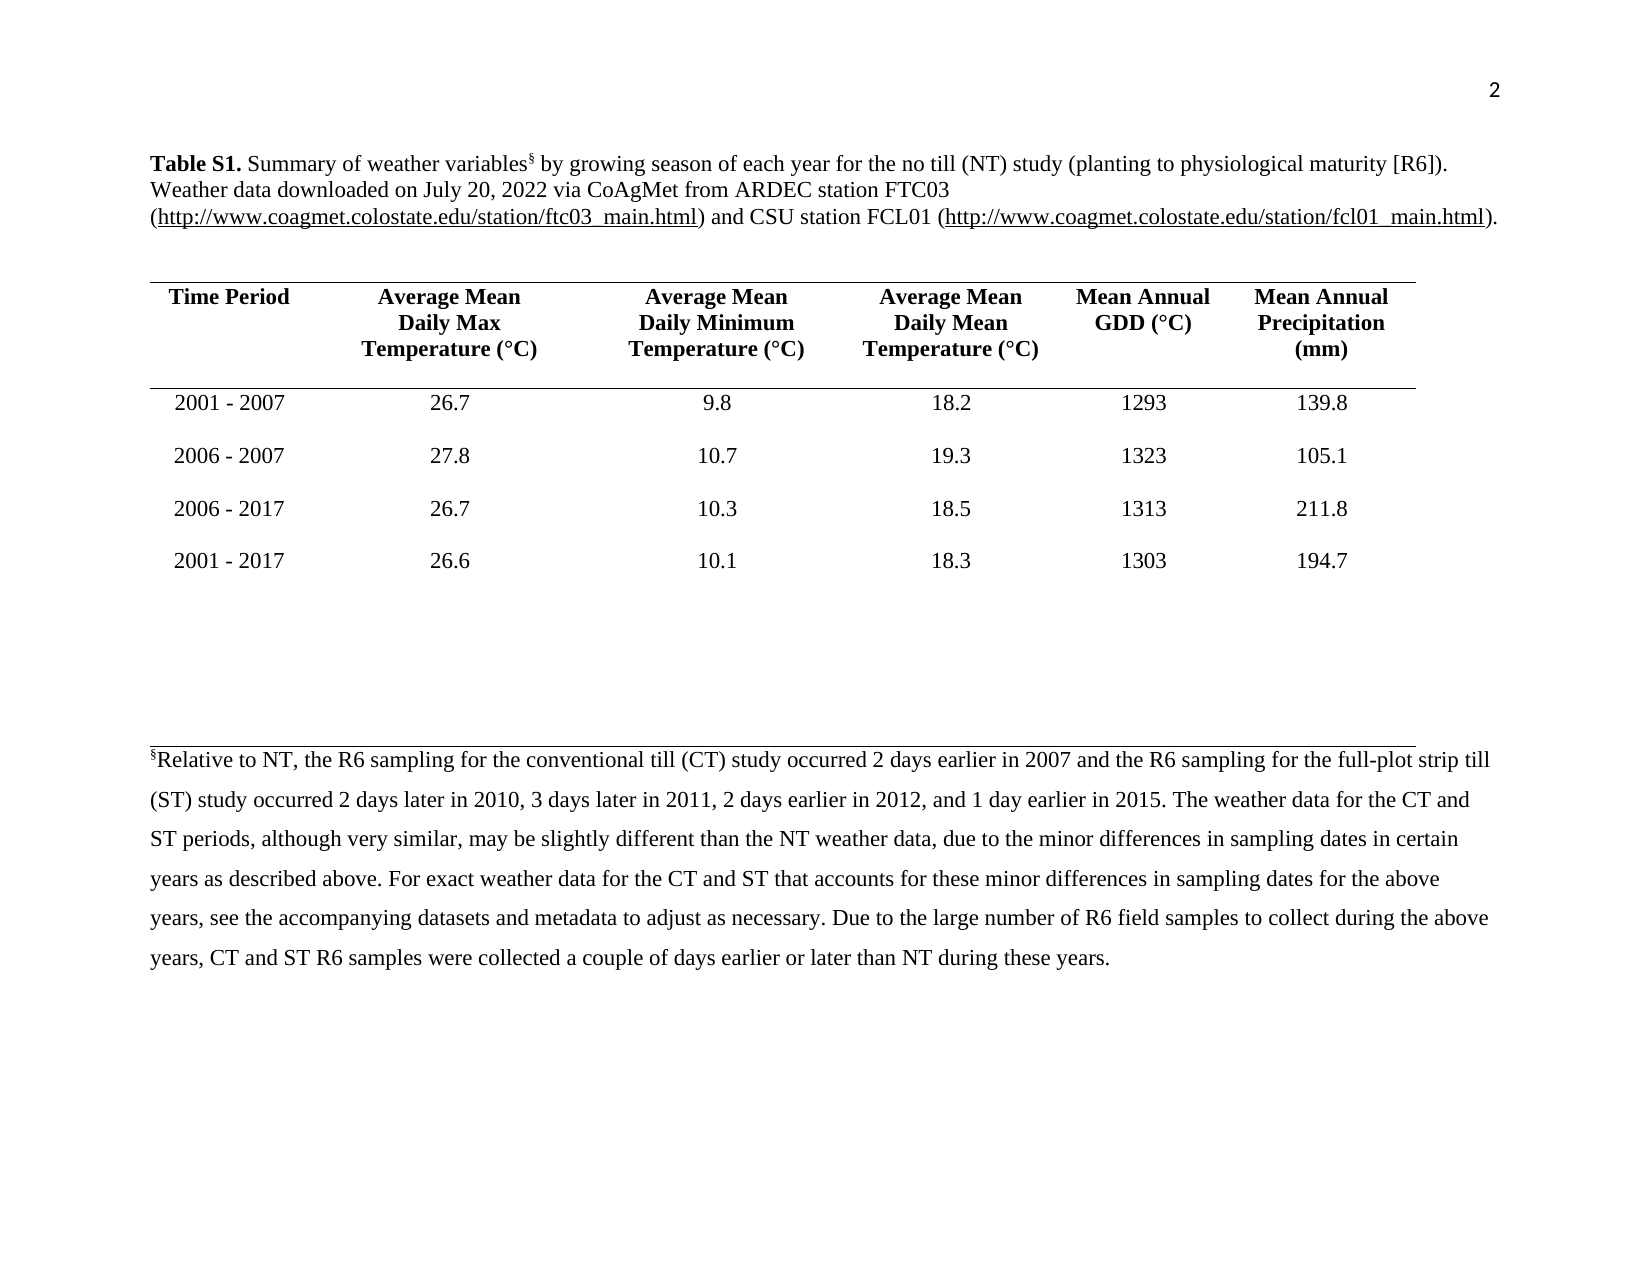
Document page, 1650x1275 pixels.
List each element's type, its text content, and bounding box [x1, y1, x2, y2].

table_cell 139.8 105.1 211.8 194.7 [1228, 389, 1416, 746]
table_header Mean Annual Precipitation (mm) [1228, 283, 1416, 388]
text §Relative to NT, the R6 sampling for the conventional till (CT) study occurred 2 days earlier in 2007 and the R6 sampling for the full-plot strip till (ST) study occurred 2 days later in 2010, 3 days later in 2011, 2 days earlier in 2012, and 1 day earlier in 2015. The weather data for the CT and ST periods, although very similar, may be slightly different than the NT weather data, due to the minor differences in sampling dates in certain years as described above. For exact weather data for the CT and ST that accounts for these minor differences in sampling dates for the above years, see the accompanying datasets and metadata to adjust as necessary. Due to the large number of R6 field samples to collect during the above years, CT and ST R6 samples were collected a couple of days earlier or later than NT during these years. [150, 747, 1500, 970]
table_cell 2001 - 2007 2006 - 2007 2006 - 2017 2001 - 2017 [150, 389, 309, 746]
table_header Mean Annual GDD (°C) [1059, 283, 1228, 388]
table_cell 1293 1323 1313 1303 [1059, 389, 1228, 746]
table_header Average Mean Daily Mean Temperature (°C) [844, 283, 1059, 388]
table_cell 9.8 10.7 10.3 10.1 [591, 389, 844, 746]
text Table S1. Summary of weather variables§ by growing season of each year for the no till (NT) study (planting to physiological maturity [R6]). Weather data downloaded on July 20, 2022 via CoAgMet from ARDEC station FTC03 (http://www.coagmet.colostate.edu/station/ftc03_main.html) and CSU station FCL01 (http://www.coagmet.colostate.edu/station/fcl01_main.html). [150, 150, 1500, 229]
table_cell 18.2 19.3 18.5 18.3 [844, 389, 1059, 746]
table_cell 26.7 27.8 26.7 26.6 [309, 389, 591, 746]
table_header Average Mean Daily Minimum Temperature (°C) [591, 283, 844, 388]
table_header Time Period [150, 283, 309, 388]
table_header Average Mean Daily Max Temperature (°C) [309, 283, 591, 388]
